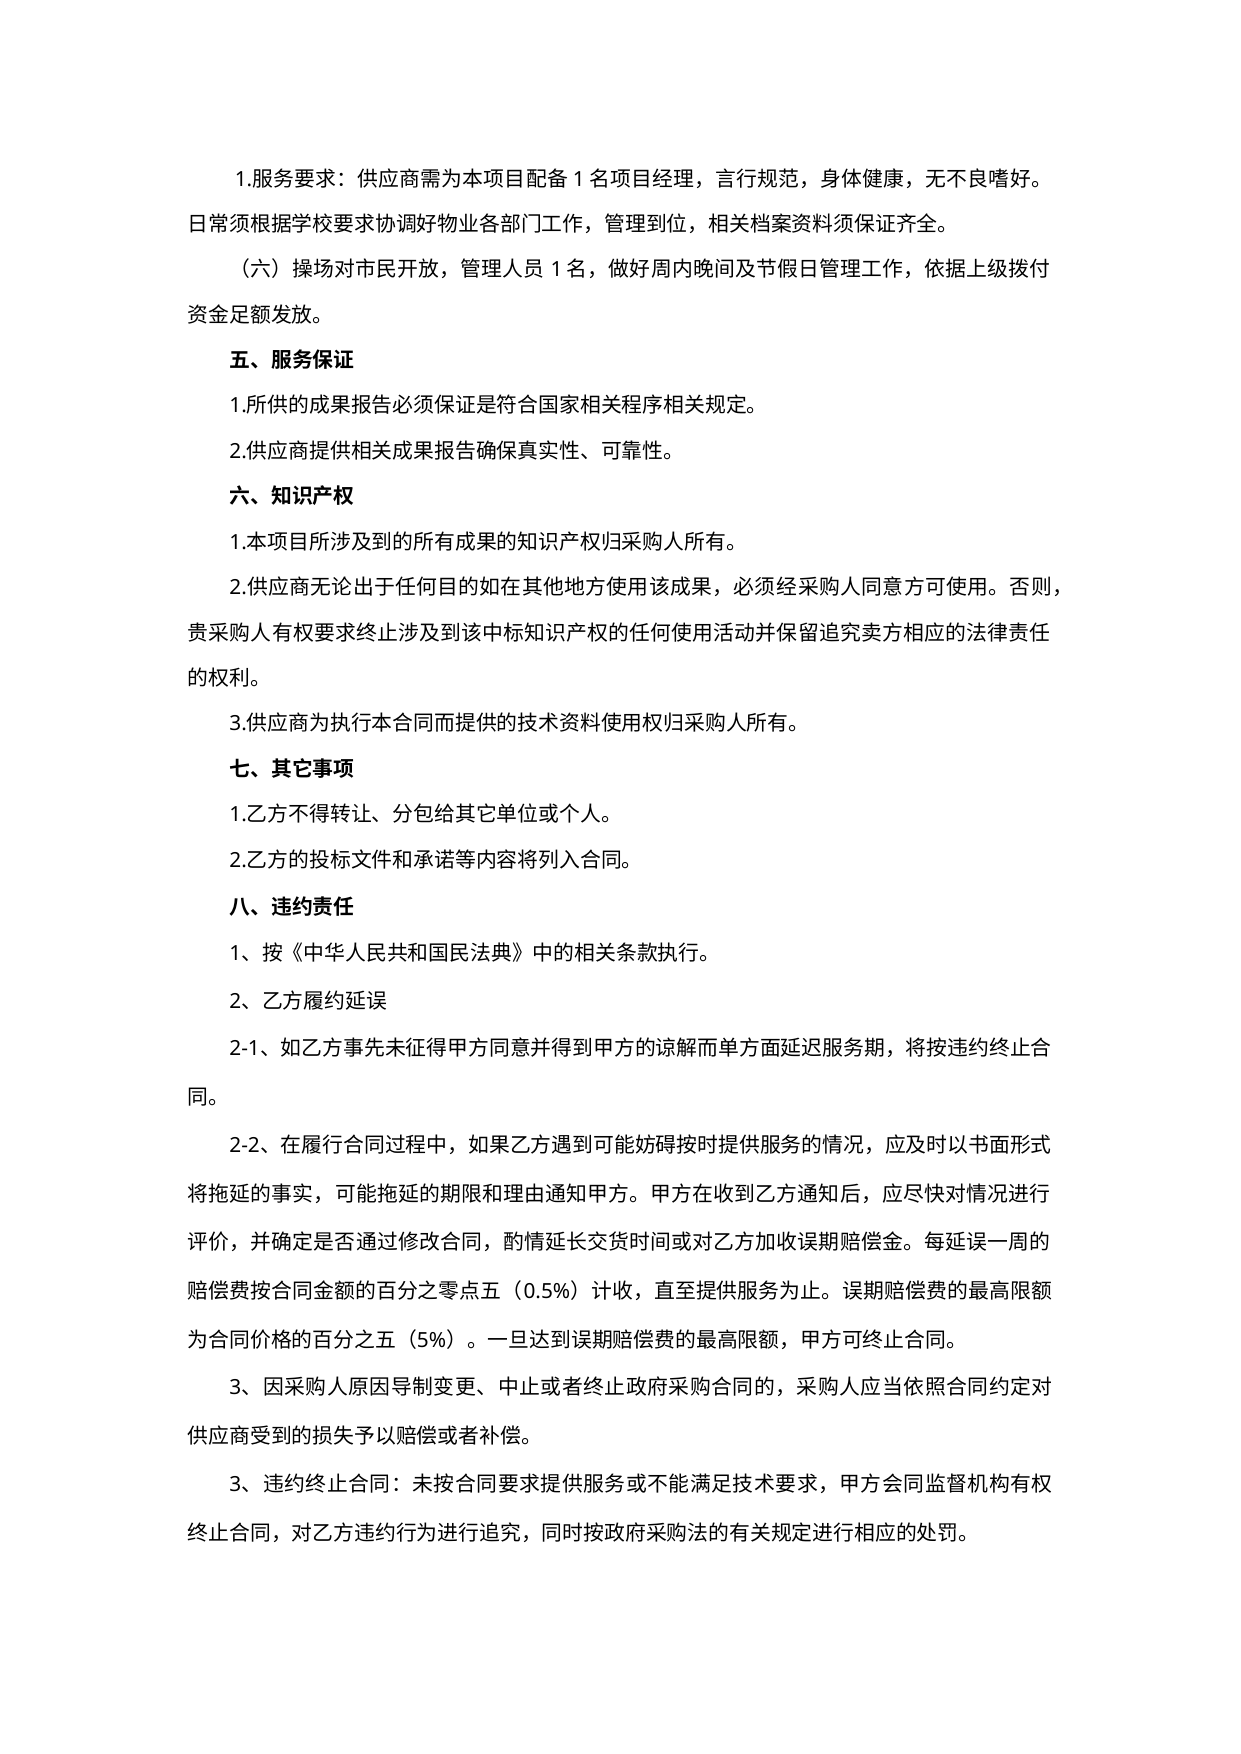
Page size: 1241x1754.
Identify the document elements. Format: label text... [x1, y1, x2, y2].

text 七、其它事项 [187, 752, 1053, 782]
text 2、乙方履约延误 [187, 983, 1053, 1016]
text 2-1、如乙方事先未征得甲方同意并得到甲方的谅解而单方面延迟服务期，将按违约终止合同。 [187, 1031, 1053, 1112]
text 2.乙方的投标文件和承诺等内容将列入合同。 [187, 842, 1053, 875]
text 1.本项目所涉及到的所有成果的知识产权归采购人所有。 [187, 525, 1053, 555]
text 2.供应商提供相关成果报告确保真实性、可靠性。 [187, 434, 1053, 464]
text 1.乙方不得转让、分包给其它单位或个人。 [187, 797, 1053, 827]
text 八、违约责任 [187, 890, 1053, 920]
text 2-2、在履行合同过程中，如果乙方遇到可能妨碍按时提供服务的情况，应及时以书面形式将拖延的事实，可能拖延的期限和理由通知甲方。甲方在收到乙方通知后，应尽快对情况进行评价，并确定是否通过修改合同，酌情延长交货时间或对乙方加收误期赔偿金。每延误一周的赔偿费按合同金额的百分之零点五（0.5%）计收，直至提供服务为止。误期赔偿费的最高限额为合同价格的百分之五（5%）。一旦达到误期赔偿费的最高限额，甲方可终止合同。 [187, 1127, 1053, 1354]
text 1、按《中华人民共和国民法典》中的相关条款执行。 [187, 935, 1053, 968]
text 1.所供的成果报告必须保证是符合国家相关程序相关规定。 [187, 389, 1053, 419]
text 3、因采购人原因导制变更、中止或者终止政府采购合同的，采购人应当依照合同约定对供应商受到的损失予以赔偿或者补偿。 [187, 1369, 1053, 1451]
text 3、违约终止合同：未按合同要求提供服务或不能满足技术要求，甲方会同监督机构有权终止合同，对乙方违约行为进行追究，同时按政府采购法的有关规定进行相应的处罚。 [187, 1466, 1053, 1547]
text 五、服务保证 [187, 343, 1053, 374]
text 六、知识产权 [187, 479, 1053, 510]
text 3.供应商为执行本合同而提供的技术资料使用权归采购人所有。 [187, 706, 1053, 737]
text 1.服务要求：供应商需为本项目配备1名项目经理，言行规范，身体健康，无不良嗜好。日常须根据学校要求协调好物业各部门工作，管理到位，相关档案资料须保证齐全。 [187, 162, 1053, 238]
text 2.供应商无论出于任何目的如在其他地方使用该成果，必须经采购人同意方可使用。否则，贵采购人有权要求终止涉及到该中标知识产权的任何使用活动并保留追究卖方相应的法律责任的权利。 [187, 570, 1053, 691]
text （六）操场对市民开放，管理人员1名，做好周内晚间及节假日管理工作，依据上级拨付资金足额发放。 [187, 253, 1053, 328]
